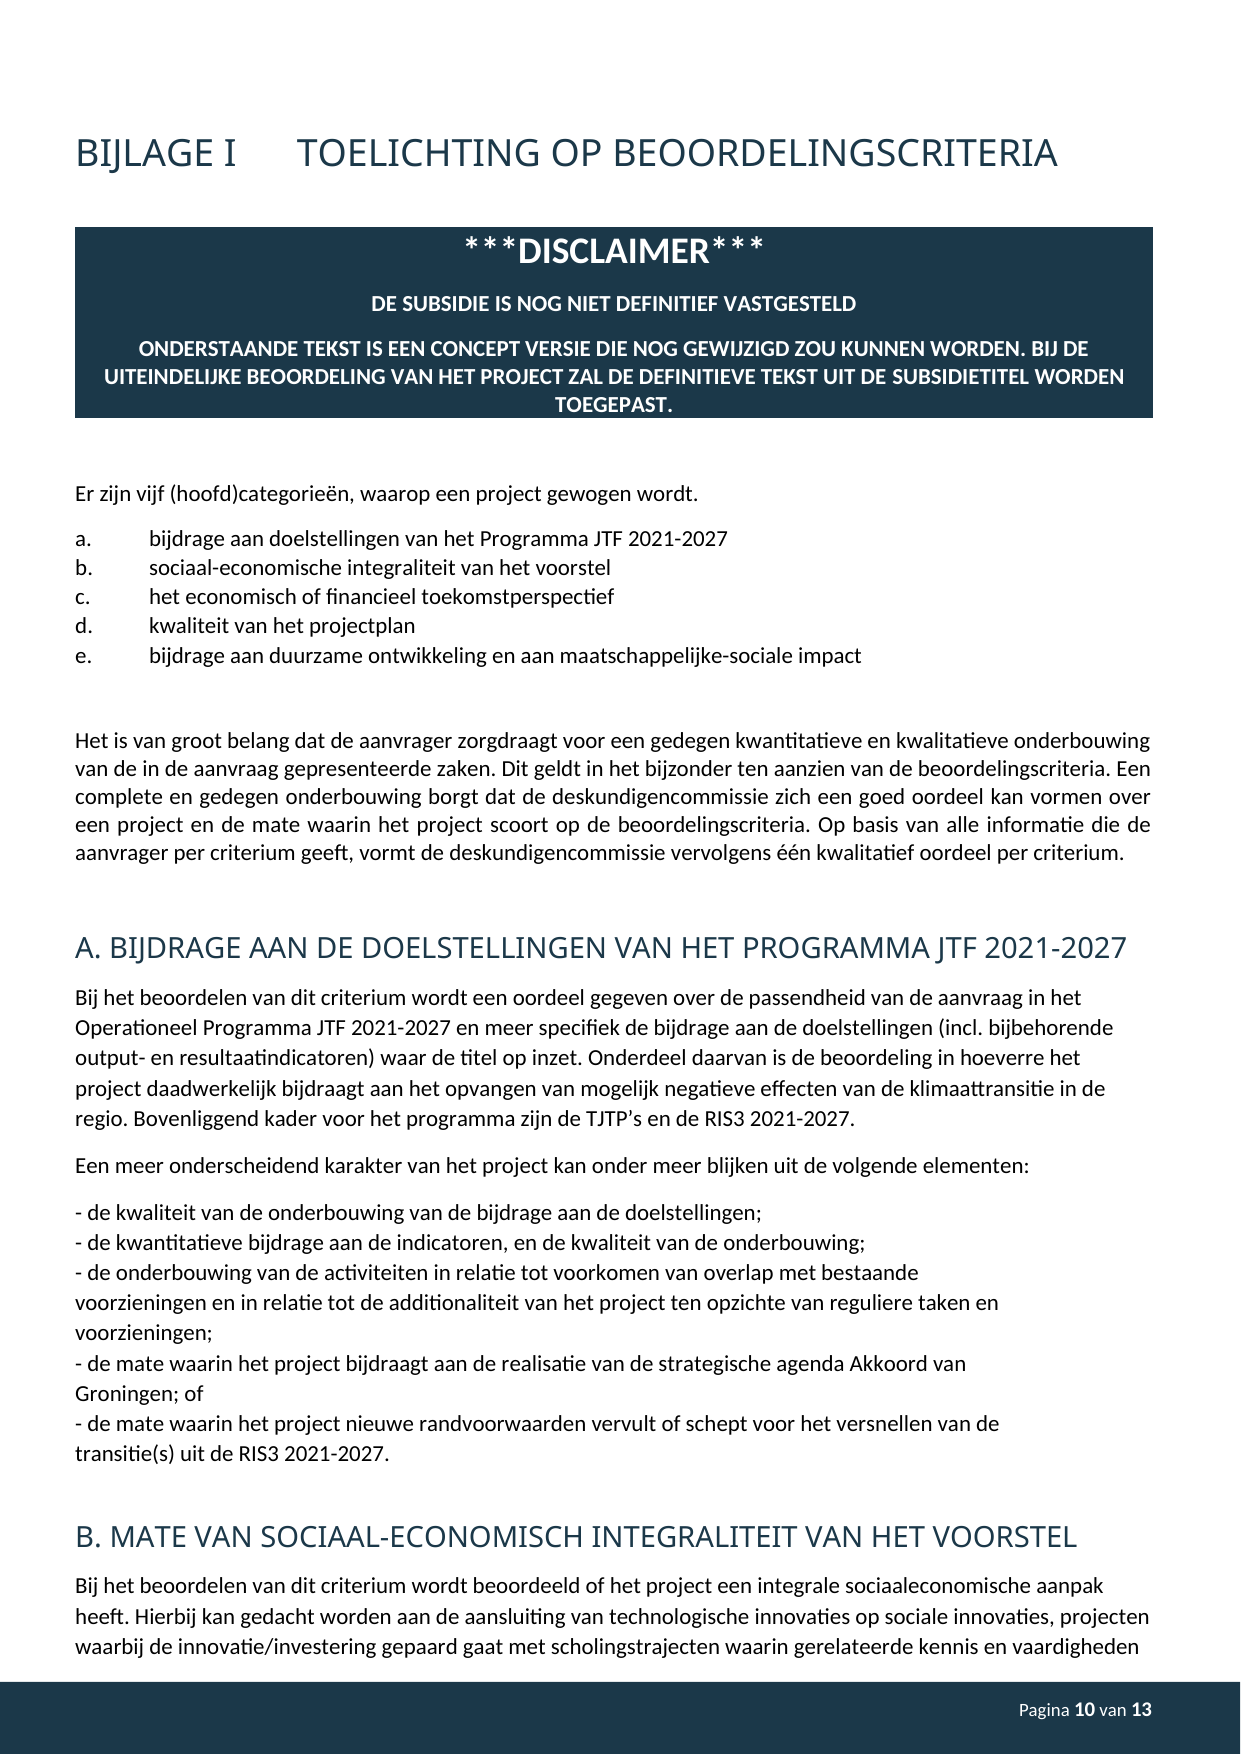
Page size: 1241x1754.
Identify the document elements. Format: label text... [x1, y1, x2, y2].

list kwaliteit van het projectplan [75, 612, 1153, 640]
text DE SUBSIDIE IS NOG NIET DEFINITIEF VASTGESTELD [75, 289, 1153, 317]
text Er zijn vijf (hoofd)categorieën, waarop een project gewogen wordt. [75, 479, 1153, 507]
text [75, 1572, 1152, 1660]
text ***DISCLAIMER*** [75, 227, 1153, 272]
list bijdrage aan duurzame ontwikkeling en aan maatschappelijke-sociale impact [75, 641, 1153, 669]
subtitle a. Bijdrage aan de doelstellingen van het Programma JTF 2021-2027 [75, 928, 1153, 967]
text ONDERSTAANDE TEKST IS EEN CONCEPT VERSIE DIE NOG GEWIJZIGD ZOU KUNNEN WORDEN. BIJ DE UITEINDELIJKE BEOORDELING VAN HET PROJECT ZAL DE DEFINITIEVE TEKST UIT DE SUBSIDIETITEL WORDEN TOEGEPAST. [75, 334, 1153, 418]
list sociaal-economische integraliteit van het voorstel [75, 553, 1153, 581]
text Het is van groot belang dat de aanvrager zorgdraagt voor een gedegen kwantitatieve en kwalitatieve onderbouwing van de in de aanvraag gepresenteerde zaken. Dit geldt in het bijzonder ten aanzien van de beoordelingscriteria. Een complete en gedegen onderbouwing borgt dat de deskundigencommissie zich een goed oordeel kan vormen over een project en de mate waarin het project scoort op de beoordelingscriteria. Op basis van alle informatie die de aanvrager per criterium geeft, vormt de deskundigencommissie vervolgens één kwalitatief oordeel per criterium. [75, 726, 1153, 866]
subtitle Bijlage I Toelichting op beoordelingscriteria [75, 127, 1153, 178]
subtitle B. Mate van Sociaal-economisch integraliteit van het voorstel [75, 1516, 1153, 1556]
list bijdrage aan doelstellingen van het Programma JTF 2021-2027 [75, 524, 1153, 552]
text Bij het beoordelen van dit criterium wordt een oordeel gegeven over de passendheid van de aanvraag in het Operationeel Programma JTF 2021-2027 en meer specifiek de bijdrage aan de doelstellingen (incl. bijbehorende output- en resultaatindicatoren) waar de titel op inzet. Onderdeel daarvan is de beoordeling in hoeverre het project daadwerkelijk bijdraagt aan het opvangen van mogelijk negatieve effecten van de klimaattransitie in de regio. Bovenliggend kader voor het programma zijn de TJTP’s en de RIS3 2021-2027. [75, 983, 1152, 1132]
list het economisch of financieel toekomstperspectief [75, 582, 1153, 610]
text Een meer onderscheidend karakter van het project kan onder meer blijken uit de volgende elementen: [75, 1151, 1152, 1179]
text - de kwaliteit van de onderbouwing van de bijdrage aan de doelstellingen; - de kwantitatieve bijdrage aan de indicatoren, en de kwaliteit van de onderbouwing; - de onderbouwing van de activiteiten in relatie tot voorkomen van overlap met bestaande voorzieningen en in relatie tot de additionaliteit van het project ten opzichte van reguliere taken en voorzieningen; - de mate waarin het project bijdraagt aan de realisatie van de strategische agenda Akkoord van Groningen; of - de mate waarin het project nieuwe randvoorwaarden vervult of schept voor het versnellen van de transitie(s) uit de RIS3 2021-2027. [75, 1198, 1152, 1497]
